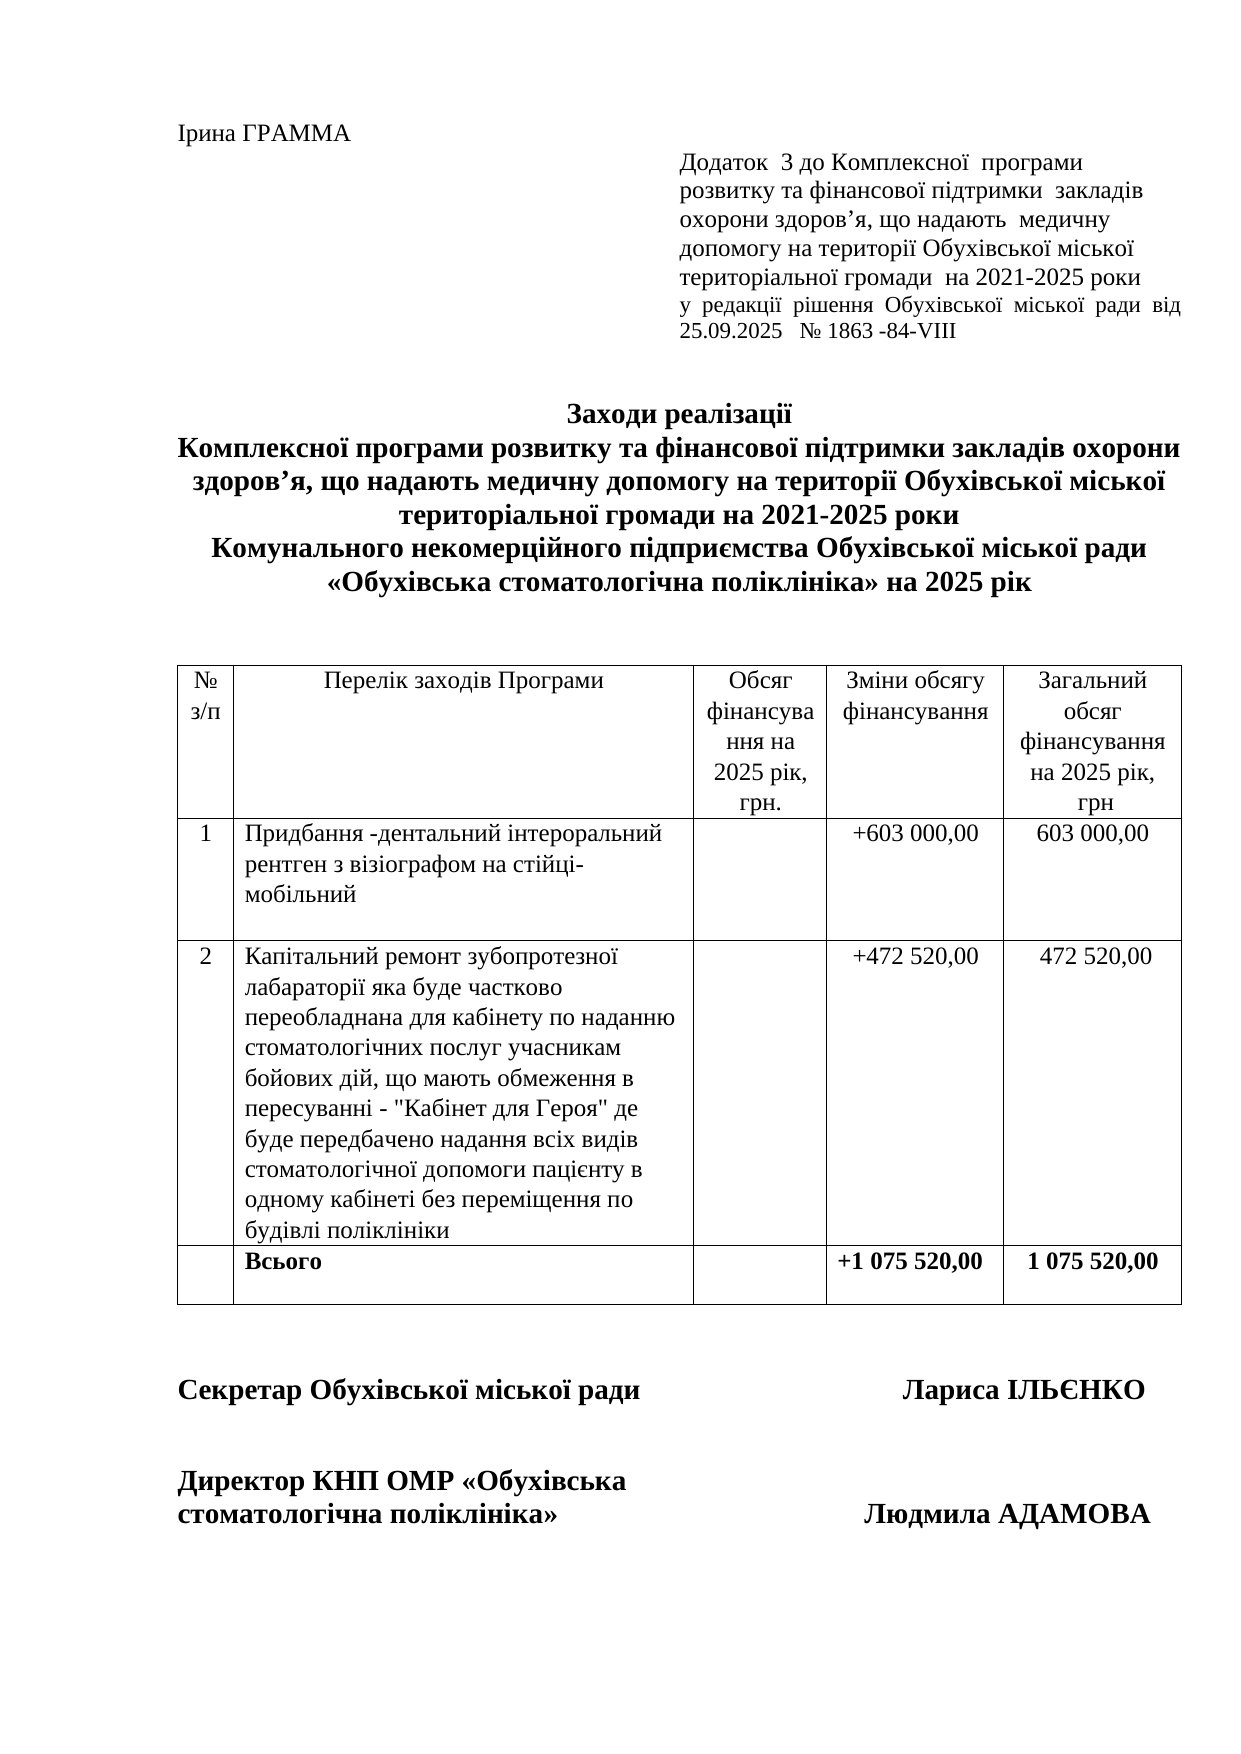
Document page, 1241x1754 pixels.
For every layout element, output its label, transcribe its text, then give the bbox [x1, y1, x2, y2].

table_header Перелік заходів Програми [234, 666, 693, 817]
text Комплексної програми розвитку та фінансової підтримки закладів охорони здоров’я, що надають медичну допомогу на території Обухівської міської територіальної громади на 2021-2025 роки [177, 430, 1181, 530]
table_cell +1 075 520,00 [827, 1246, 1003, 1304]
table_cell 1 [178, 819, 233, 940]
table_cell [694, 941, 826, 1245]
table_header № з/п [178, 666, 233, 817]
table_cell [178, 1246, 233, 1304]
table_cell [694, 819, 826, 940]
table_cell +603 000,00 [827, 819, 1003, 940]
table_header Загальний обсяг фінансування на 2025 рік, грн [1004, 666, 1181, 817]
table_cell +472 520,00 [827, 941, 1003, 1245]
table_cell Всього [234, 1246, 693, 1304]
table_header Обсяг фінансування на 2025 рік, грн. [694, 666, 826, 817]
text Секретар Обухівської міської ради Лариса ІЛЬЄНКО [177, 1372, 1181, 1406]
text Заходи реалізації [177, 396, 1181, 430]
table_cell Капітальний ремонт зубопротезної лабараторії яка буде частково переобладнана для кабінету по наданню стоматологічних послуг учасникам бойових дій, що мають обмеження в пересуванні - "Кабінет для Героя" де буде передбачено надання всіх видів стоматологічної допомоги пацієнту в одному кабінеті без переміщення по будівлі поліклініки [234, 941, 693, 1245]
table_cell 603 000,00 [1004, 819, 1181, 940]
text Додаток 3 до Комплексної програми розвитку та фінансової підтримки закладів охорони здоров’я, що надають медичну допомогу на території Обухівської міської територіальної громади на 2021-2025 роки [679, 147, 1181, 291]
text Ірина ГРАММА [177, 118, 1181, 147]
text у редакції рішення Обухівської міської ради від 25.09.2025 № 1863 -84-VIII [679, 291, 1181, 343]
table_cell [694, 1246, 826, 1304]
text Директор КНП ОМР «Обухівська [177, 1463, 1181, 1497]
text Комунального некомерційного підприємства Обухівської міської ради «Обухівська стоматологічна поліклініка» на 2025 рік [177, 530, 1181, 597]
table_cell 472 520,00 [1004, 941, 1181, 1245]
table_header Зміни обсягу фінансування [827, 666, 1003, 817]
text стоматологічна поліклініка» Людмила АДАМОВА [177, 1497, 1181, 1530]
table_cell 2 [178, 941, 233, 1245]
table_cell 1 075 520,00 [1004, 1246, 1181, 1304]
table_cell Придбання -дентальний інтероральний рентген з візіографом на стійці-мобільний [234, 819, 693, 940]
